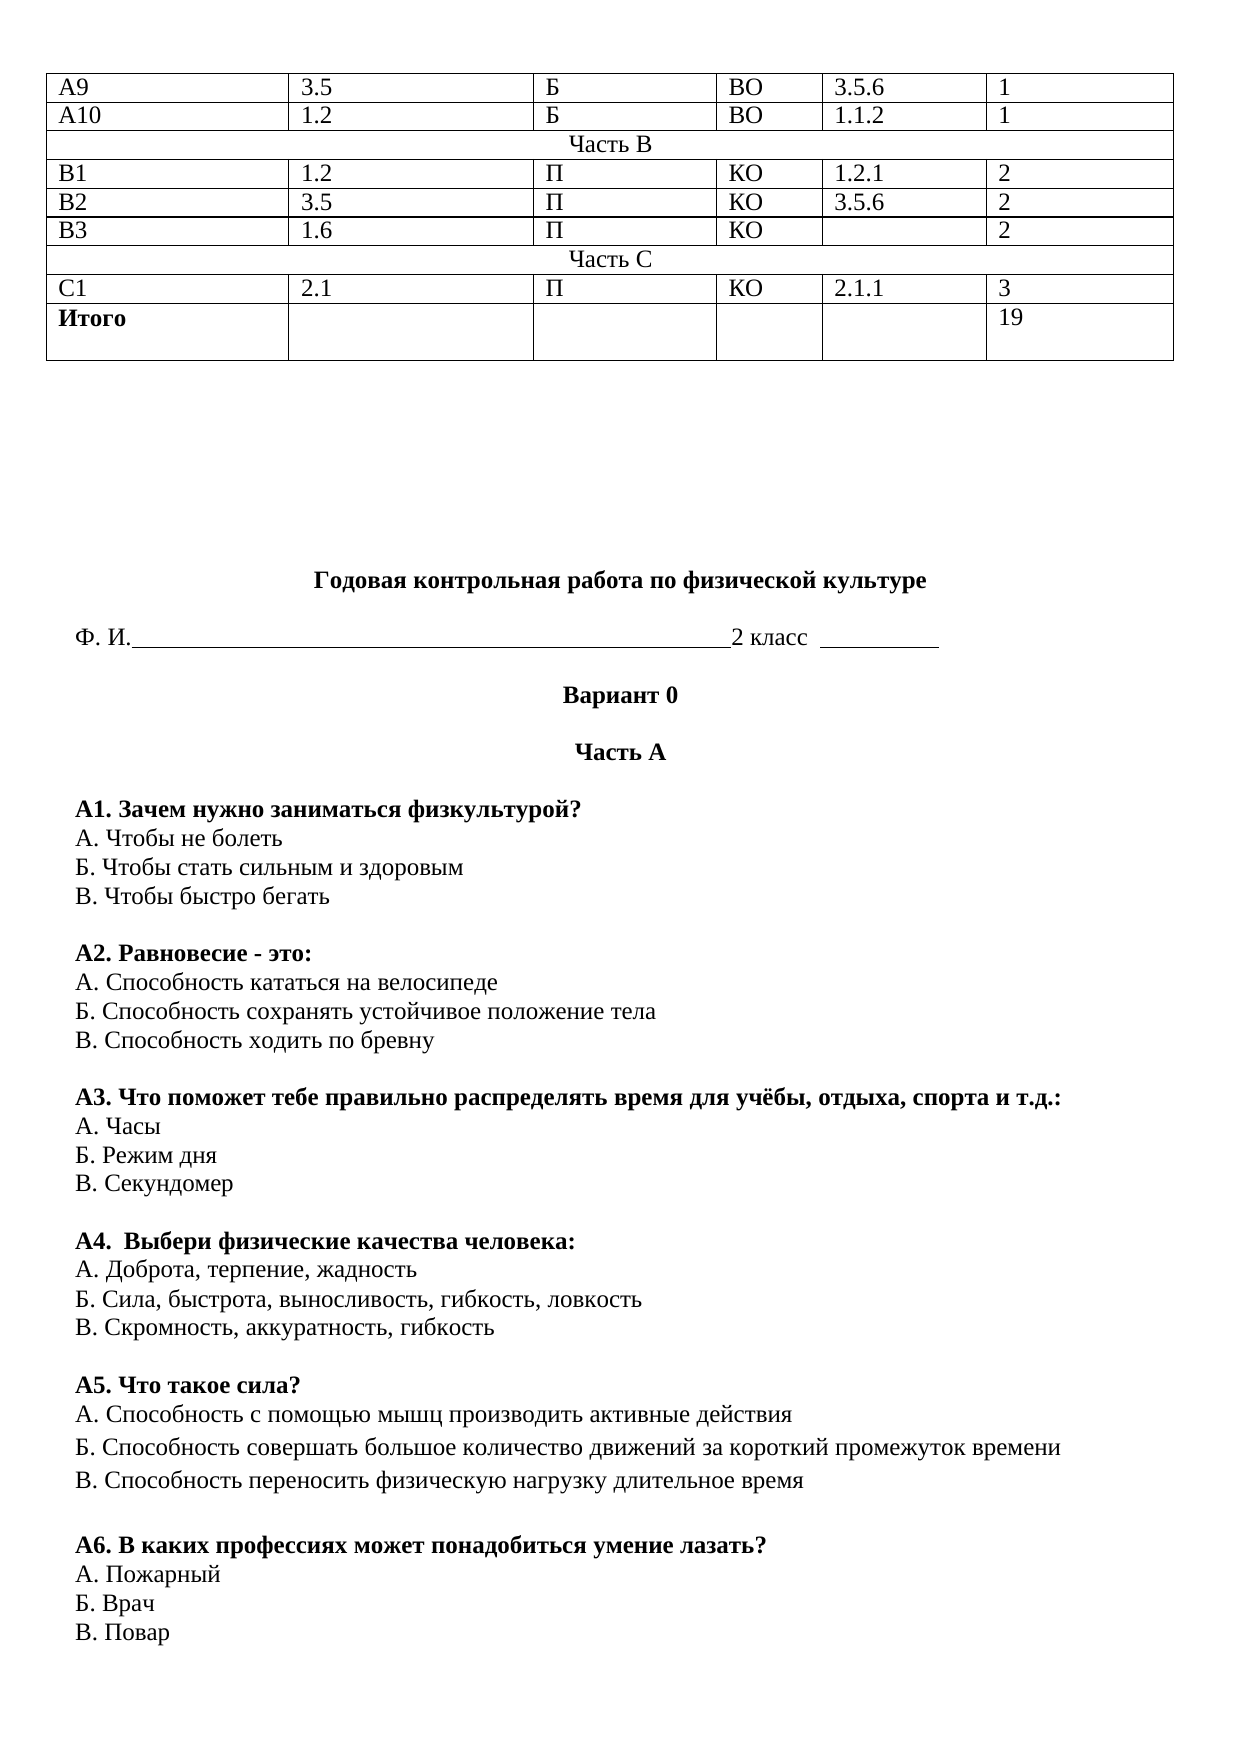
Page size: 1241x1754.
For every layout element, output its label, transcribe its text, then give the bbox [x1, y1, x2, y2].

table_cell Итого [47, 304, 288, 360]
table_cell В2 [47, 189, 288, 216]
table_header 3.5.6 [823, 74, 986, 102]
text А. Чтобы не болеть [75, 823, 1209, 852]
table_cell П [534, 218, 716, 245]
table_cell КО [717, 160, 822, 188]
table_cell 1.1.2 [823, 103, 986, 130]
table_cell КО [717, 189, 822, 216]
table_cell 19 [987, 304, 1173, 360]
table_cell В3 [47, 218, 288, 245]
table_cell П [534, 189, 716, 216]
text Б. Режим дня В. Секундомер [75, 1140, 237, 1197]
text Б. Способность сохранять устойчивое положение тела В. Способность ходить по бревну [75, 996, 658, 1053]
subtitle Вариант 0 Часть А [562, 680, 678, 766]
table_header ВО [717, 74, 822, 102]
table_cell 1.2.1 [823, 160, 986, 188]
text А1. Зачем нужно заниматься физкультурой? [75, 795, 1209, 823]
table_cell КО [717, 218, 822, 245]
text А. Часы [75, 1111, 1209, 1140]
subtitle А2. Равновесие - это: [75, 939, 1209, 967]
table_cell П [534, 275, 716, 302]
table_cell Б [534, 103, 716, 130]
table_cell А10 [47, 103, 288, 130]
table_cell С1 [47, 275, 288, 302]
table_cell [289, 304, 533, 360]
table_header А9 [47, 74, 288, 102]
table_cell Часть В [47, 131, 1173, 159]
subtitle А6. В каких профессиях может понадобиться умение лазать? [75, 1531, 1209, 1559]
text А. Пожарный Б. Врач [75, 1559, 222, 1617]
text Б. Способность совершать большое количество движений за короткий промежуток времени В. Способность переносить физическую нагрузку длительное время [75, 1432, 1078, 1494]
table_header 1 [987, 74, 1173, 102]
table_cell 2 [987, 218, 1173, 245]
table_cell П [534, 160, 716, 188]
table_cell [823, 218, 986, 245]
table_cell 1 [987, 103, 1173, 130]
table_cell Часть С [47, 246, 1173, 274]
table_cell 3.5 [289, 189, 533, 216]
table_cell 1.2 [289, 103, 533, 130]
table_cell 3.5.6 [823, 189, 986, 216]
table_cell 1.6 [289, 218, 533, 245]
table_cell 1.2 [289, 160, 533, 188]
text Б. Чтобы стать сильным и здоровым В. Чтобы быстро бегать [75, 852, 465, 909]
table_header Б [534, 74, 716, 102]
text А. Способность с помощью мышц производить активные действия [75, 1399, 1209, 1428]
table_cell 3 [987, 275, 1173, 302]
subtitle А3. Что поможет тебе правильно распределять время для учёбы, отдыха, спорта и т.д.: [75, 1083, 1209, 1111]
text А. Доброта, терпение, жадность [75, 1255, 1209, 1284]
table_cell [534, 304, 716, 360]
subtitle А5. Что такое сила? [75, 1370, 1209, 1399]
table_cell 2 [987, 189, 1173, 216]
table_cell В1 [47, 160, 288, 188]
table_cell 2.1.1 [823, 275, 986, 302]
subtitle А4. Выбери физические качества человека: [75, 1227, 1209, 1255]
text Б. Сила, быстрота, выносливость, гибкость, ловкость В. Скромность, аккуратность, гибкость [75, 1284, 644, 1341]
text Ф. И. 2 класс [75, 622, 1209, 651]
table_cell [823, 304, 986, 360]
table_cell 2 [987, 160, 1173, 188]
table_cell ВО [717, 103, 822, 130]
text Годовая контрольная работа по физической культуре [305, 565, 935, 594]
table_cell [717, 304, 822, 360]
text А. Способность кататься на велосипеде [75, 967, 1209, 996]
table_header 3.5 [289, 74, 533, 102]
table_cell КО [717, 275, 822, 302]
table_cell 2.1 [289, 275, 533, 302]
text В. Повар [75, 1617, 1209, 1646]
